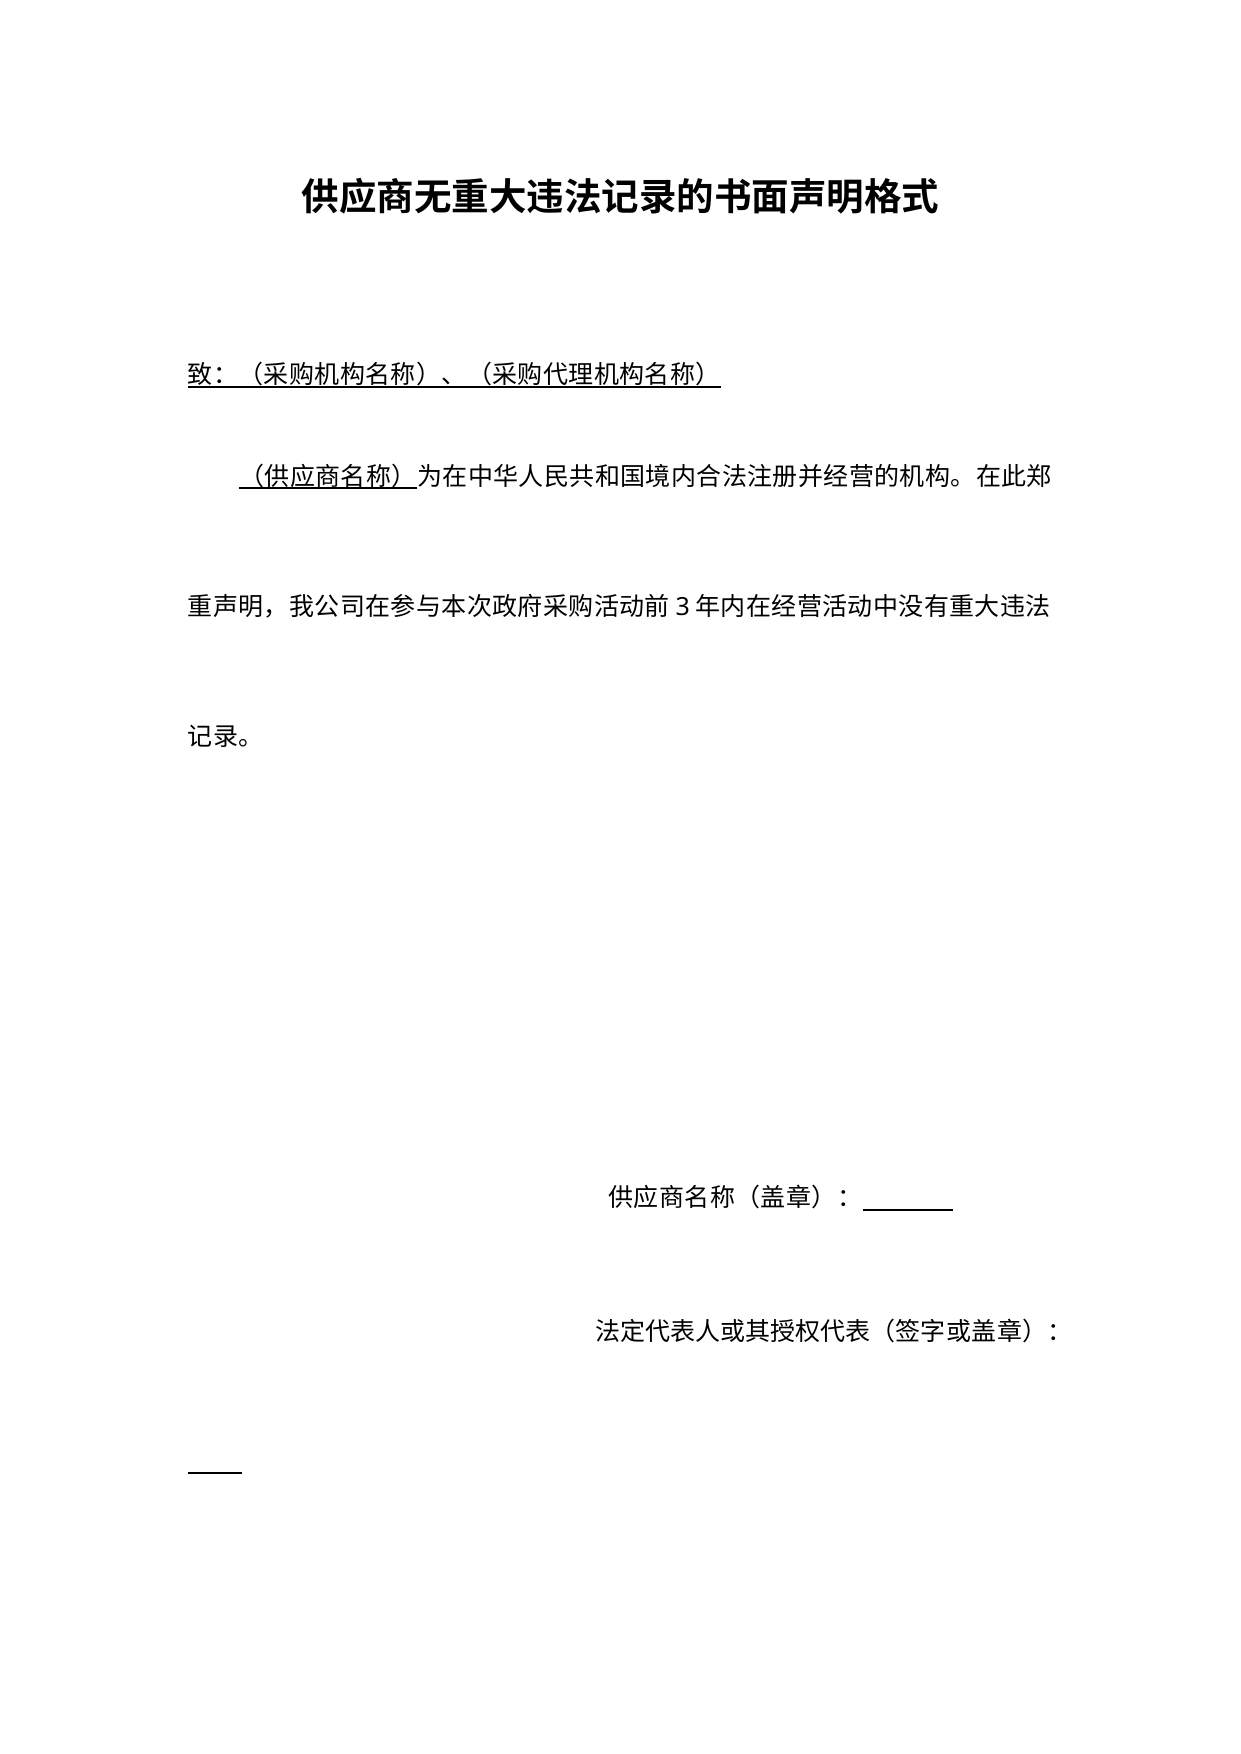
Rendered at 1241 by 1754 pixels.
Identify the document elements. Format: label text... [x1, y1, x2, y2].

text 致：（采购机构名称）、（采购代理机构名称） [187, 340, 1053, 405]
text 供应商无重大违法记录的书面声明格式 [188, 162, 1053, 227]
text （供应商名称）为在中华人民共和国境内合法注册并经营的机构。在此郑重声明，我公司在参与本次政府采购活动前3年内在经营活动中没有重大违法记录。 [187, 442, 1053, 767]
text 供应商名称（盖章）： [187, 1163, 1053, 1228]
text 法定代表人或其授权代表（签字或盖章）： [187, 1297, 1053, 1492]
